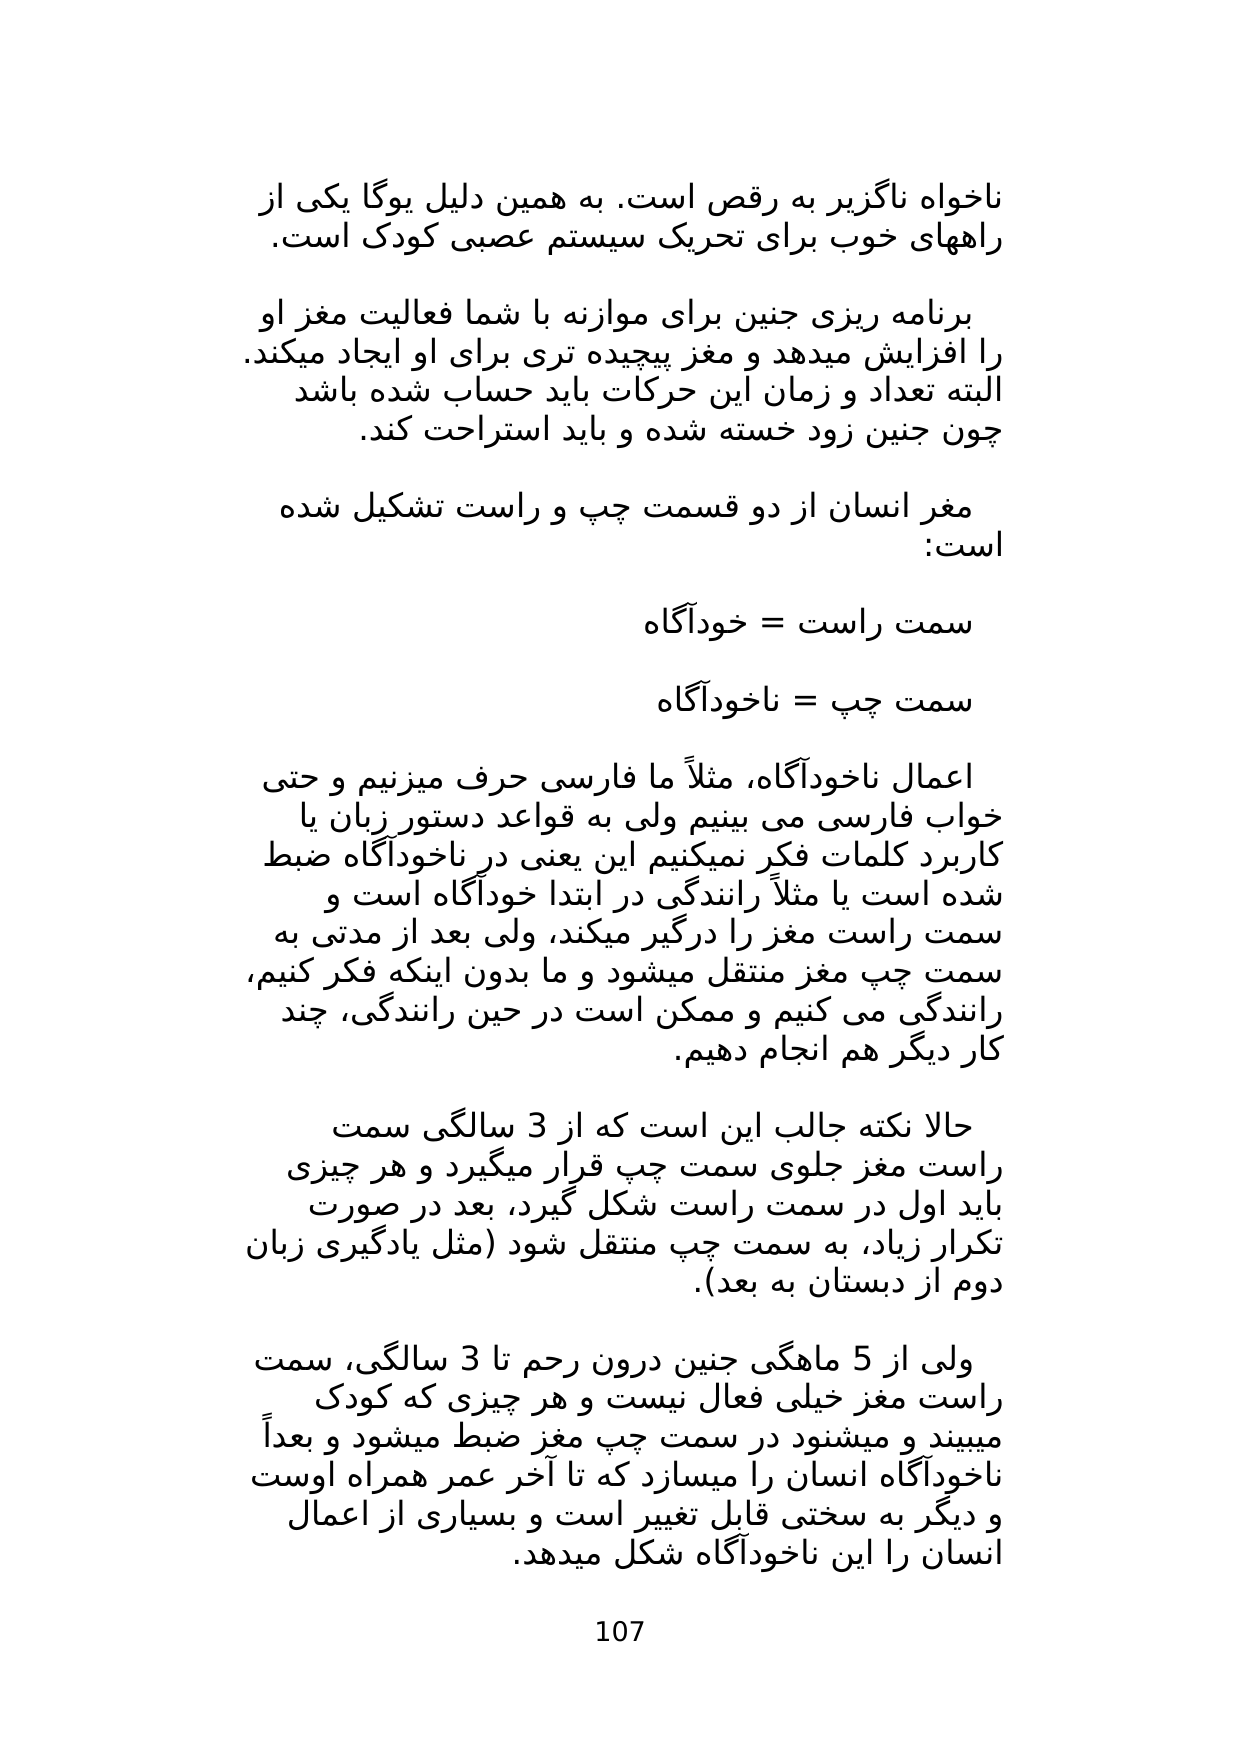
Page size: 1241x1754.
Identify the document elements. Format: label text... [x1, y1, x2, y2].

text مغر انسان از دو قسمت چپ و راست تشکیل شده است: [236, 487, 1004, 565]
text حالا نکته جالب این است که از 3 سالگی سمت راست مغز جلوی سمت چپ قرار میگیرد و هر چیزی باید اول در سمت راست شکل گیرد، بعد در صورت تکرار زیاد، به سمت چپ منتقل شود (مثل یادگیری زبان دوم از دبستان به بعد). [236, 1107, 1004, 1301]
text برنامه ریزی جنین برای موازنه با شما فعالیت مغز او را افزایش میدهد و مغز پیچیده تری برای او ایجاد میکند. البته تعداد و زمان این حرکات باید حساب شده باشد چون جنین زود خسته شده و باید استراحت کند. [236, 293, 1004, 449]
text ولی از 5 ماهگی جنین درون رحم تا 3 سالگی، سمت راست مغز خیلی فعال نیست و هر چیزی که کودک میبیند و میشنود در سمت چپ مغز ضبط میشود و بعداً ناخودآگاه انسان را میسازد که تا آخر عمر همراه اوست و دیگر به سختی قابل تغییر است و بسیاری از اعمال انسان را این ناخودآگاه شکل میدهد. [236, 1339, 1004, 1572]
text اعمال ناخودآگاه، مثلاً ما فارسی حرف میزنیم و حتی خواب فارسی می بینیم ولی به قواعد دستور زبان یا کاربرد کلمات فکر نمیکنیم این یعنی در ناخودآگاه ضبط شده است یا مثلاً رانندگی در ابتدا خودآگاه است و سمت راست مغز را درگیر میکند، ولی بعد از مدتی به سمت چپ مغز منتقل میشود و ما بدون اینکه فکر کنیم، رانندگی می کنیم و ممکن است در حین رانندگی، چند کار دیگر هم انجام دهیم. [236, 757, 1004, 1068]
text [236, 177, 1004, 255]
text سمت چپ = ناخودآگاه [236, 680, 1004, 719]
text سمت راست = خودآگاه [236, 603, 1004, 642]
